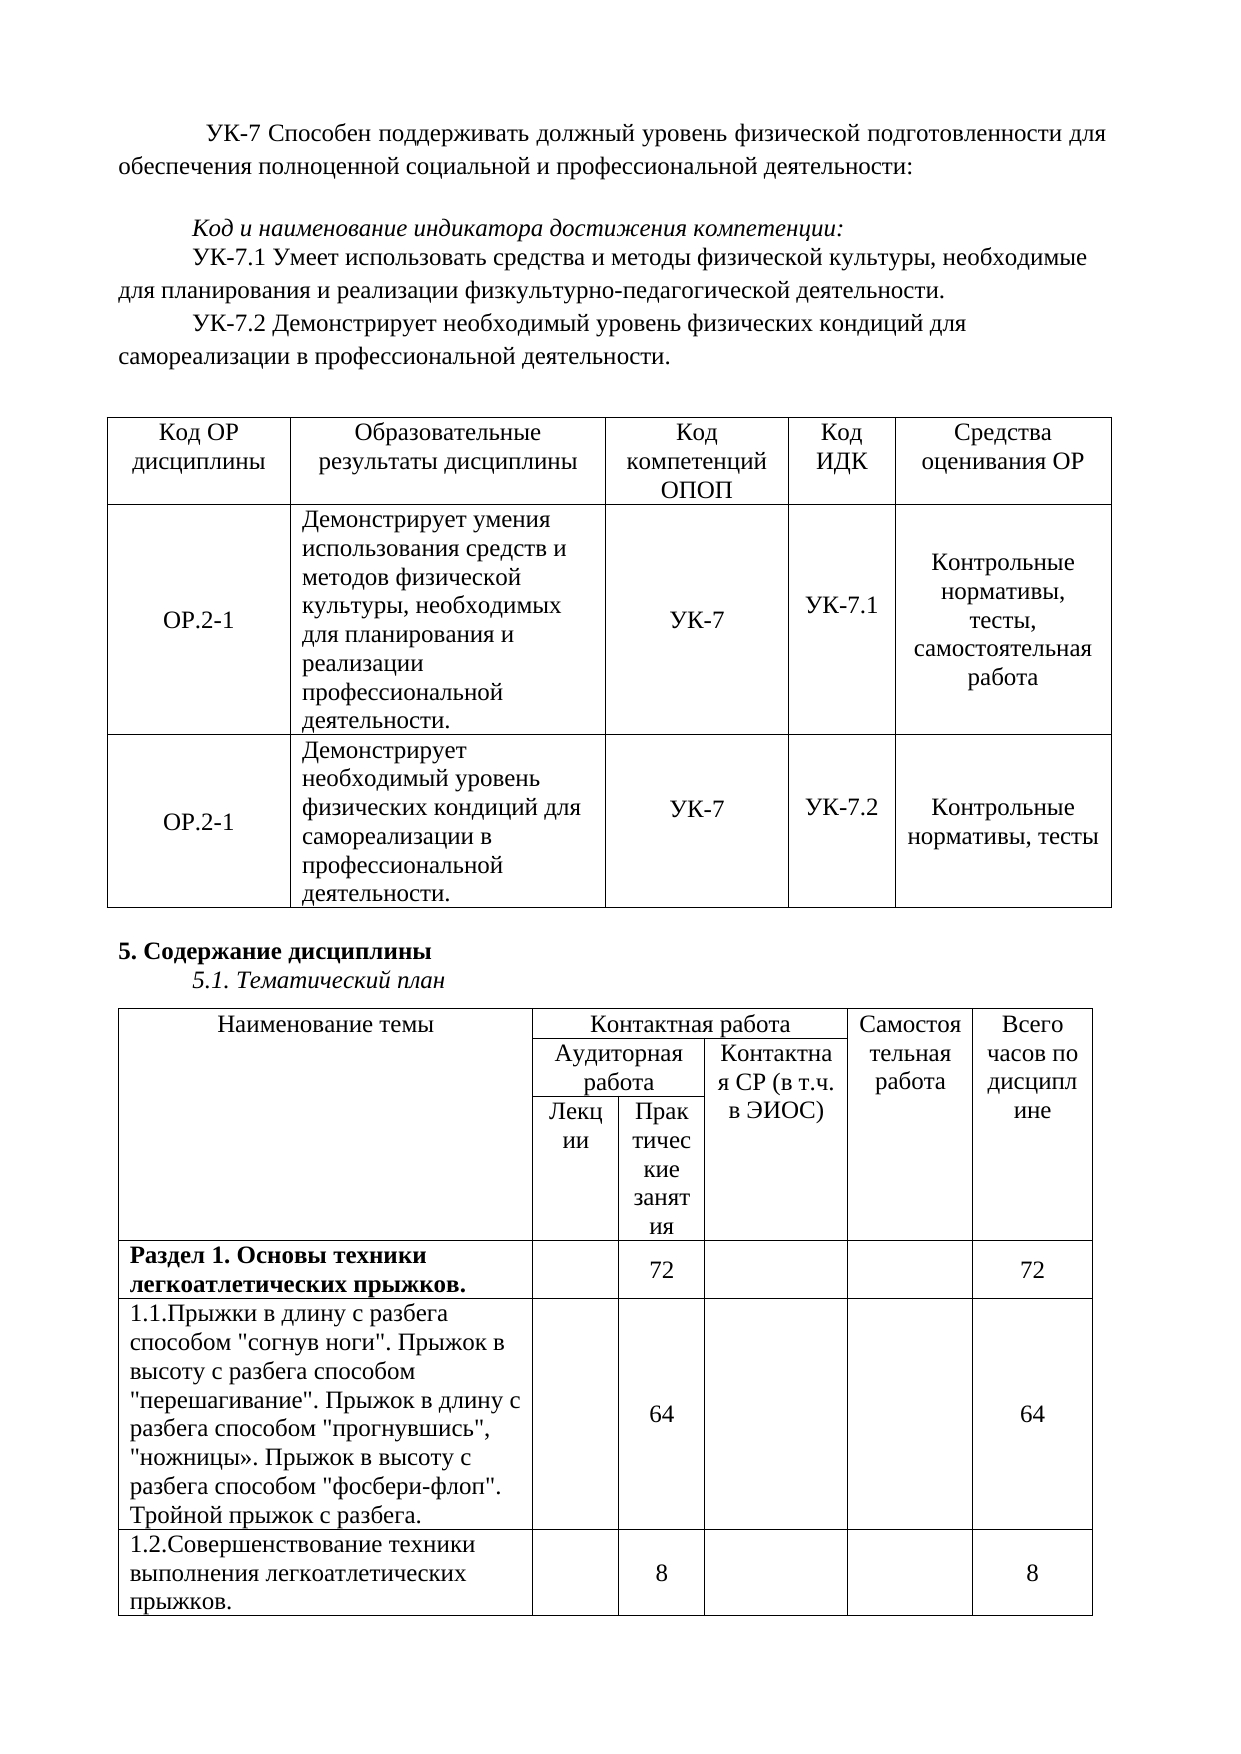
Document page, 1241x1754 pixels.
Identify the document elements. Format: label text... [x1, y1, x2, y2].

table_cell [705, 1299, 847, 1528]
text УК-7 Способен поддерживать должный уровень физической подготовленности для обеспечения полноценной социальной и профессиональной деятельности: [118, 118, 1108, 180]
table_cell [533, 1241, 618, 1298]
text Код и наименование индикатора достижения компетенции: [118, 213, 1108, 242]
table_cell Демонстрирует необходимый уровень физических кондиций для самореализации в профессиональной деятельности. [291, 735, 605, 907]
table_header Самостоятельная работа [848, 1009, 972, 1240]
table_cell УК-7.1 [789, 505, 895, 734]
table_cell [705, 1241, 847, 1298]
table_cell [533, 1530, 618, 1615]
table_cell 64 [619, 1299, 704, 1528]
table_header Код ОР дисциплины [108, 418, 290, 504]
table_cell УК-7 [606, 735, 788, 907]
table_cell 8 [973, 1530, 1092, 1615]
table_cell Лекции [533, 1097, 618, 1240]
table_cell Контрольные нормативы, тесты [896, 735, 1111, 907]
table_cell 8 [619, 1530, 704, 1615]
table_header Контактная работа [533, 1009, 847, 1038]
table_header Код компетенций ОПОП [606, 418, 788, 504]
table_cell Практические занятия [619, 1097, 704, 1240]
table_cell 64 [973, 1299, 1092, 1528]
table_cell [848, 1241, 972, 1298]
table_cell [705, 1530, 847, 1615]
table_cell 72 [973, 1241, 1092, 1298]
text УК-7.2 Демонстрирует необходимый уровень физических кондиций для самореализации в профессиональной деятельности. [118, 308, 1122, 369]
table_header Средства оценивания ОР [896, 418, 1111, 504]
table_header Наименование темы [119, 1009, 532, 1240]
table_cell Контактная СР (в т.ч. в ЭИОС) [705, 1039, 847, 1240]
table_cell 1.1.Прыжки в длину с разбега способом "согнув ноги". Прыжок в высоту с разбега способом "перешагивание". Прыжок в длину с разбега способом "прогнувшись", "ножницы». Прыжок в высоту с разбега способом "фосбери-флоп". Тройной прыжок с разбега. [119, 1299, 532, 1528]
text УК-7.1 Умеет использовать средства и методы физической культуры, необходимые для планирования и реализации физкультурно-педагогической деятельности. [118, 242, 1122, 303]
table_cell [848, 1530, 972, 1615]
table_cell Раздел 1. Основы техники легкоатлетических прыжков. [119, 1241, 532, 1298]
table_cell ОР.2-1 [108, 505, 290, 734]
text 5. Содержание дисциплины [118, 936, 1122, 965]
table_cell УК-7.2 [789, 735, 895, 907]
table_header Код ИДК [789, 418, 895, 504]
table_cell [848, 1299, 972, 1528]
table_cell Контрольные нормативы, тесты, самостоятельная работа [896, 505, 1111, 734]
table_cell 72 [619, 1241, 704, 1298]
table_cell УК-7 [606, 505, 788, 734]
table_cell [533, 1299, 618, 1528]
table_cell ОР.2-1 [108, 735, 290, 907]
table_cell 1.2.Совершенствование техники выполнения легкоатлетических прыжков. [119, 1530, 532, 1615]
table_header Образовательные результаты дисциплины [291, 418, 605, 504]
table_cell Демонстрирует умения использования средств и методов физической культуры, необходимых для планирования и реализации профессиональной деятельности. [291, 505, 605, 734]
text 5.1. Тематический план [118, 965, 1122, 994]
table_cell Аудиторная работа [533, 1039, 704, 1096]
table_header Всего часов по дисциплине [973, 1009, 1092, 1240]
